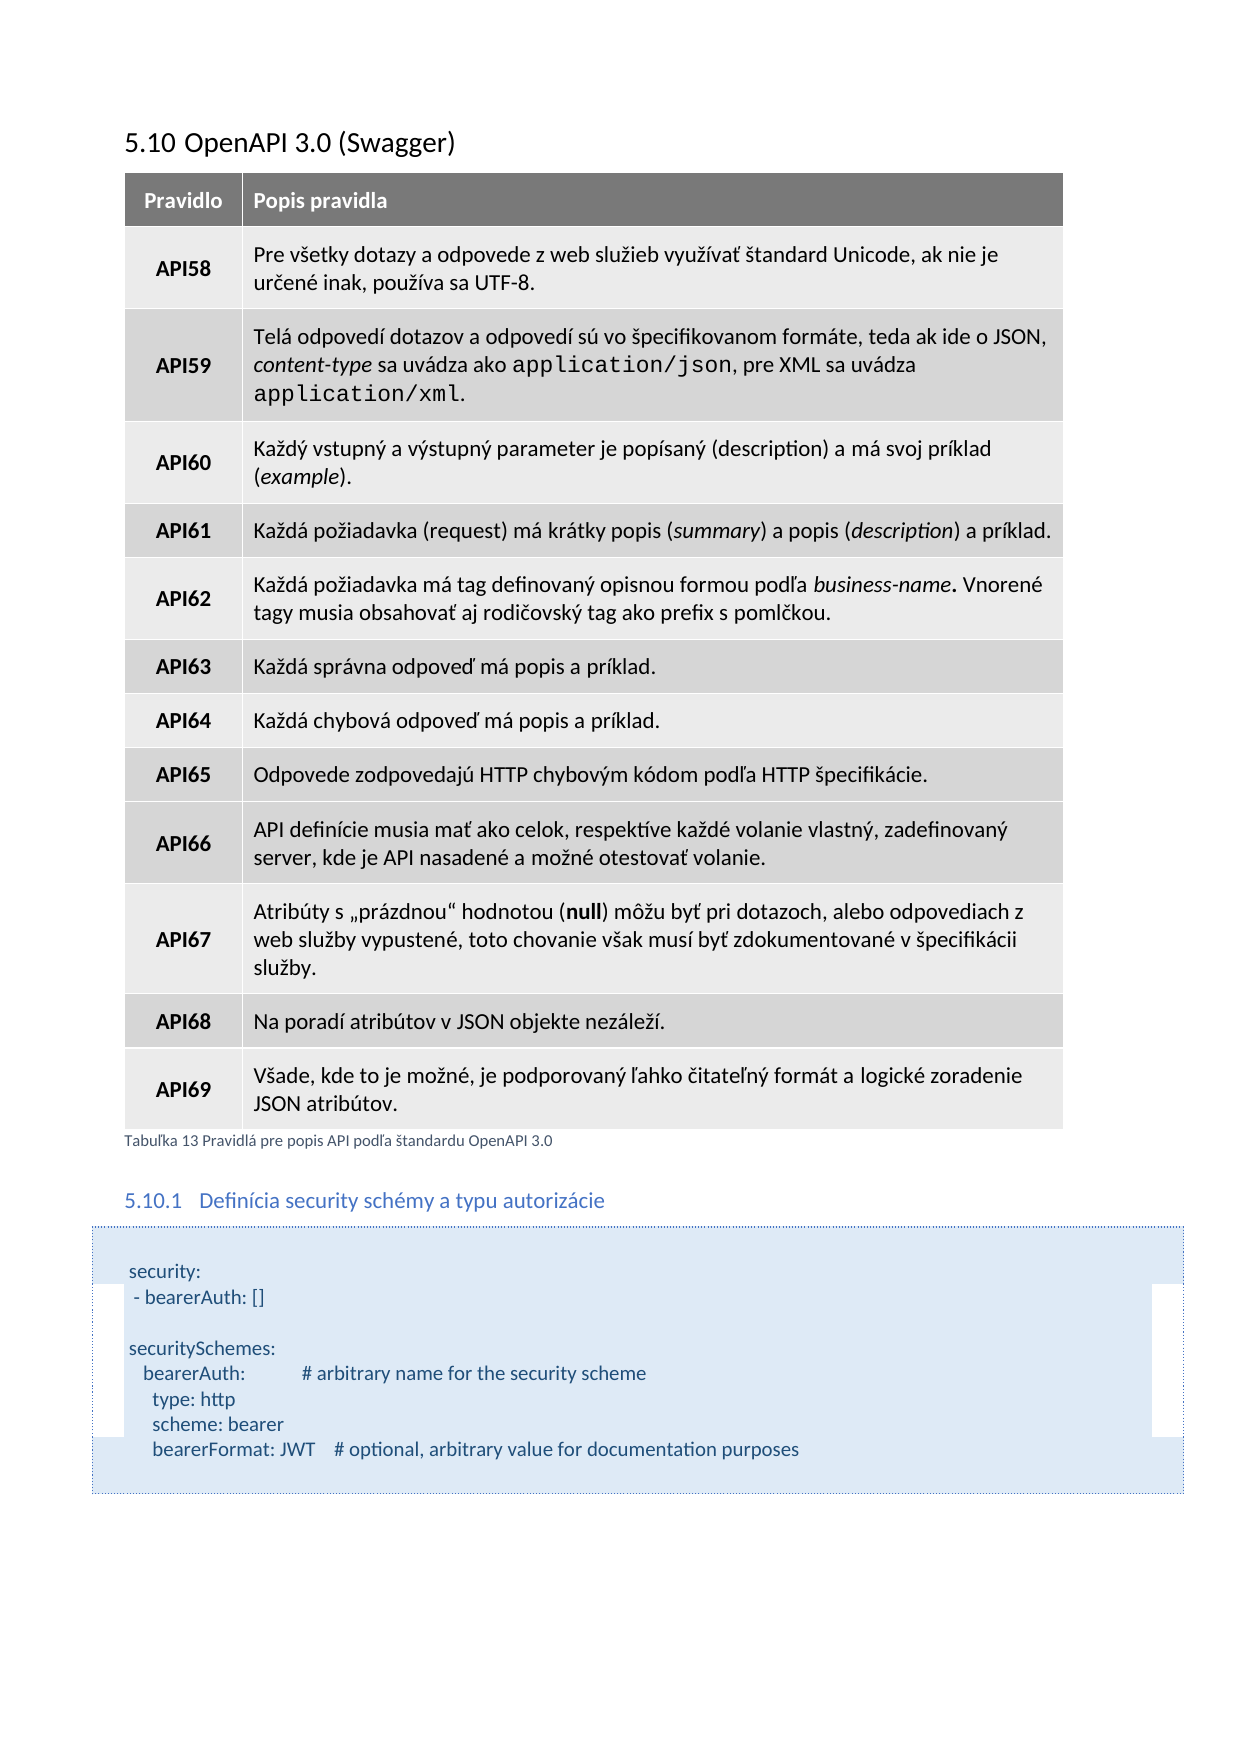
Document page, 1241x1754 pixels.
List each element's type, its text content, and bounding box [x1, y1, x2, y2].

table_cell Každý vstupný a výstupný parameter je popísaný (description) a má svoj príklad (example). [243, 422, 1063, 503]
table_cell API69 [125, 1049, 242, 1129]
table_cell API62 [125, 558, 242, 639]
text Tabuľka 13 Pravidlá pre popis API podľa štandardu OpenAPI 3.0 [124, 1131, 1152, 1151]
table_cell API65 [125, 748, 242, 801]
table_cell Telá odpovedí dotazov a odpovedí sú vo špecifikovanom formáte, teda ak ide o JSON, content-type sa uvádza ako application/json, pre XML sa uvádza application/xml. [243, 309, 1063, 421]
table_cell Každá požiadavka má tag definovaný opisnou formou podľa business-name. Vnorené tagy musia obsahovať aj rodičovský tag ako prefix s pomlčkou. [243, 558, 1063, 639]
table_cell API68 [125, 994, 242, 1047]
text bearerAuth: # arbitrary name for the security scheme [124, 1360, 1152, 1386]
table_cell API61 [125, 504, 242, 557]
text security: [92, 1226, 1184, 1284]
table_cell API59 [125, 309, 242, 421]
table_cell Všade, kde to je možné, je podporovaný ľahko čitateľný formát a logické zoradenie JSON atribútov. [243, 1049, 1063, 1129]
table_cell Na poradí atribútov v JSON objekte nezáleží. [243, 994, 1063, 1047]
table_cell Pre všetky dotazy a odpovede z web služieb využívať štandard Unicode, ak nie je určené inak, používa sa UTF-8. [243, 227, 1063, 308]
table_cell Každá chybová odpoveď má popis a príklad. [243, 694, 1063, 747]
table_cell API60 [125, 422, 242, 503]
text type: http [124, 1386, 1152, 1404]
table_cell API64 [125, 694, 242, 747]
subtitle Definícia security schémy a typu autorizácie [124, 1186, 1152, 1214]
table_cell Odpovede zodpovedajú HTTP chybovým kódom podľa HTTP špecifikácie. [243, 748, 1063, 801]
table_cell API58 [125, 227, 242, 308]
text bearerFormat: JWT # optional, arbitrary value for documentation purposes [92, 1404, 1184, 1494]
table_cell Každá požiadavka (request) má krátky popis (summary) a popis (description) a príklad. [243, 504, 1063, 557]
table_cell Atribúty s „prázdnou“ hodnotou (null) môžu byť pri dotazoch, alebo odpovediach z web služby vypustené, toto chovanie však musí byť zdokumentované v špecifikácii služby. [243, 884, 1063, 993]
table_cell API definície musia mať ako celok, respektíve každé volanie vlastný, zadefinovaný server, kde je API nasadené a možné otestovať volanie. [243, 802, 1063, 883]
table_cell API67 [125, 884, 242, 993]
table_cell API66 [125, 802, 242, 883]
text securitySchemes: [124, 1335, 1152, 1360]
table_cell API63 [125, 640, 242, 693]
text - bearerAuth: [] [124, 1284, 1152, 1309]
table_header Popis pravidla [243, 173, 1063, 226]
table_cell Každá správna odpoveď má popis a príklad. [243, 640, 1063, 693]
subtitle OpenAPI 3.0 (Swagger) [124, 124, 1152, 160]
table_header Pravidlo [125, 173, 242, 226]
